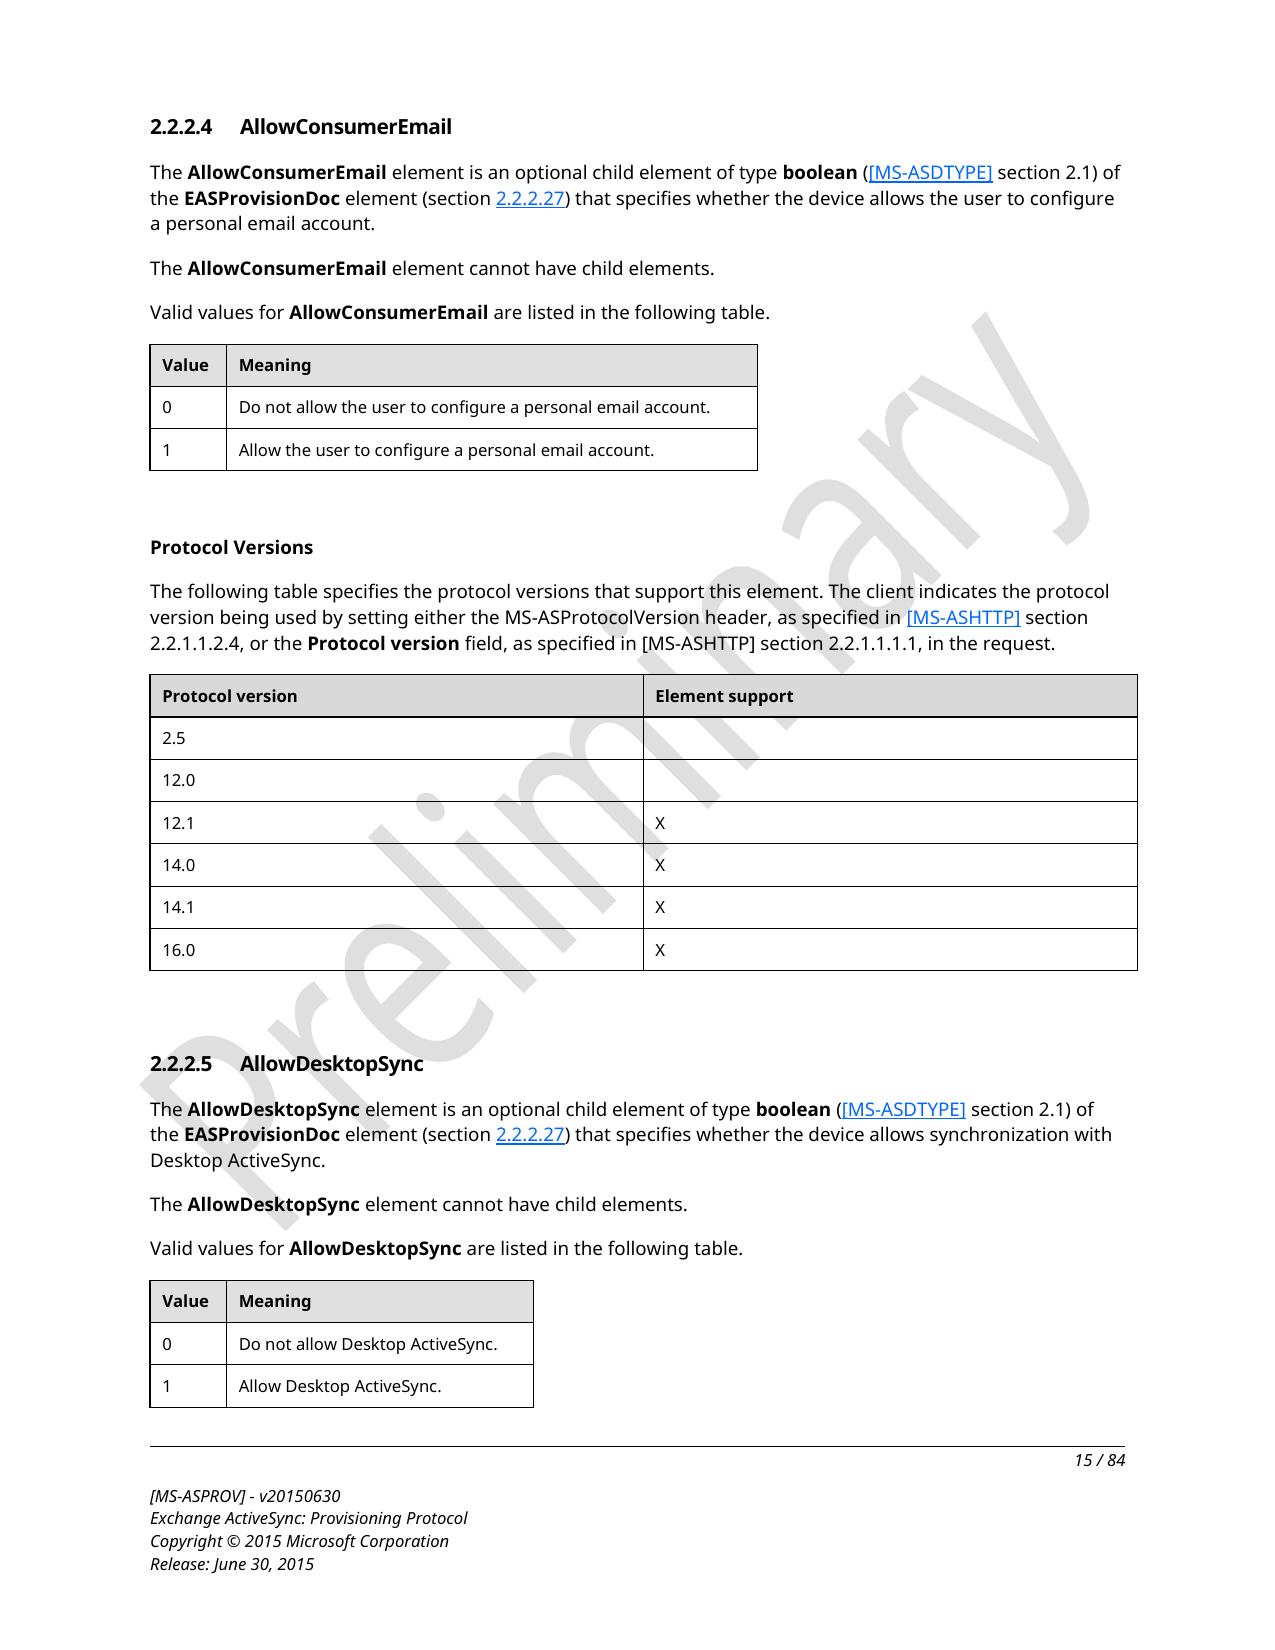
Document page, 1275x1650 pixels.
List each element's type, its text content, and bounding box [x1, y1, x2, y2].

table_header Meaning [227, 345, 757, 386]
table_cell X [644, 929, 1137, 970]
table_cell 12.0 [151, 760, 643, 801]
text The AllowDesktopSync element is an optional child element of type boolean ([MS-ASDTYPE] section 2.1) of the EASProvisionDoc element (section 2.2.2.27) that specifies whether the device allows synchronization with Desktop ActiveSync. [150, 1096, 1125, 1172]
subtitle AllowDesktopSync [150, 1049, 1125, 1077]
subtitle AllowConsumerEmail [150, 112, 1125, 141]
table_cell 12.1 [151, 802, 643, 843]
table_cell Do not allow the user to configure a personal email account. [227, 387, 757, 428]
text Valid values for AllowDesktopSync are listed in the following table. [150, 1236, 1125, 1261]
table_cell 0 [151, 387, 226, 428]
table_cell 2.5 [151, 718, 643, 759]
text The AllowDesktopSync element cannot have child elements. [150, 1191, 1125, 1217]
table_cell [644, 718, 1137, 759]
table_cell 0 [151, 1323, 226, 1364]
text The AllowConsumerEmail element cannot have child elements. [150, 255, 1125, 281]
table_header Value [151, 1281, 226, 1322]
table_header Element support [644, 675, 1137, 716]
table_cell Do not allow Desktop ActiveSync. [227, 1323, 533, 1364]
table_cell 1 [151, 1365, 226, 1407]
text Valid values for AllowConsumerEmail are listed in the following table. [150, 299, 1125, 325]
table_header Protocol version [151, 675, 643, 716]
table_header Value [151, 345, 226, 386]
table_cell 1 [151, 429, 226, 470]
table_cell X [644, 802, 1137, 843]
text The following table specifies the protocol versions that support this element. The client indicates the protocol version being used by setting either the MS-ASProtocolVersion header, as specified in [MS-ASHTTP] section 2.2.1.1.2.4, or the Protocol version field, as specified in [MS-ASHTTP] section 2.2.1.1.1.1, in the request. [150, 579, 1125, 655]
table_cell X [644, 887, 1137, 928]
table_header Meaning [227, 1281, 533, 1322]
table_cell [644, 760, 1137, 801]
text Protocol Versions [150, 534, 1125, 560]
table_cell Allow Desktop ActiveSync. [227, 1365, 533, 1407]
table_cell 14.1 [151, 887, 643, 928]
text The AllowConsumerEmail element is an optional child element of type boolean ([MS-ASDTYPE] section 2.1) of the EASProvisionDoc element (section 2.2.2.27) that specifies whether the device allows the user to configure a personal email account. [150, 160, 1125, 236]
table_cell 16.0 [151, 929, 643, 970]
table_cell X [644, 844, 1137, 886]
table_cell 14.0 [151, 844, 643, 886]
table_cell Allow the user to configure a personal email account. [227, 429, 757, 470]
